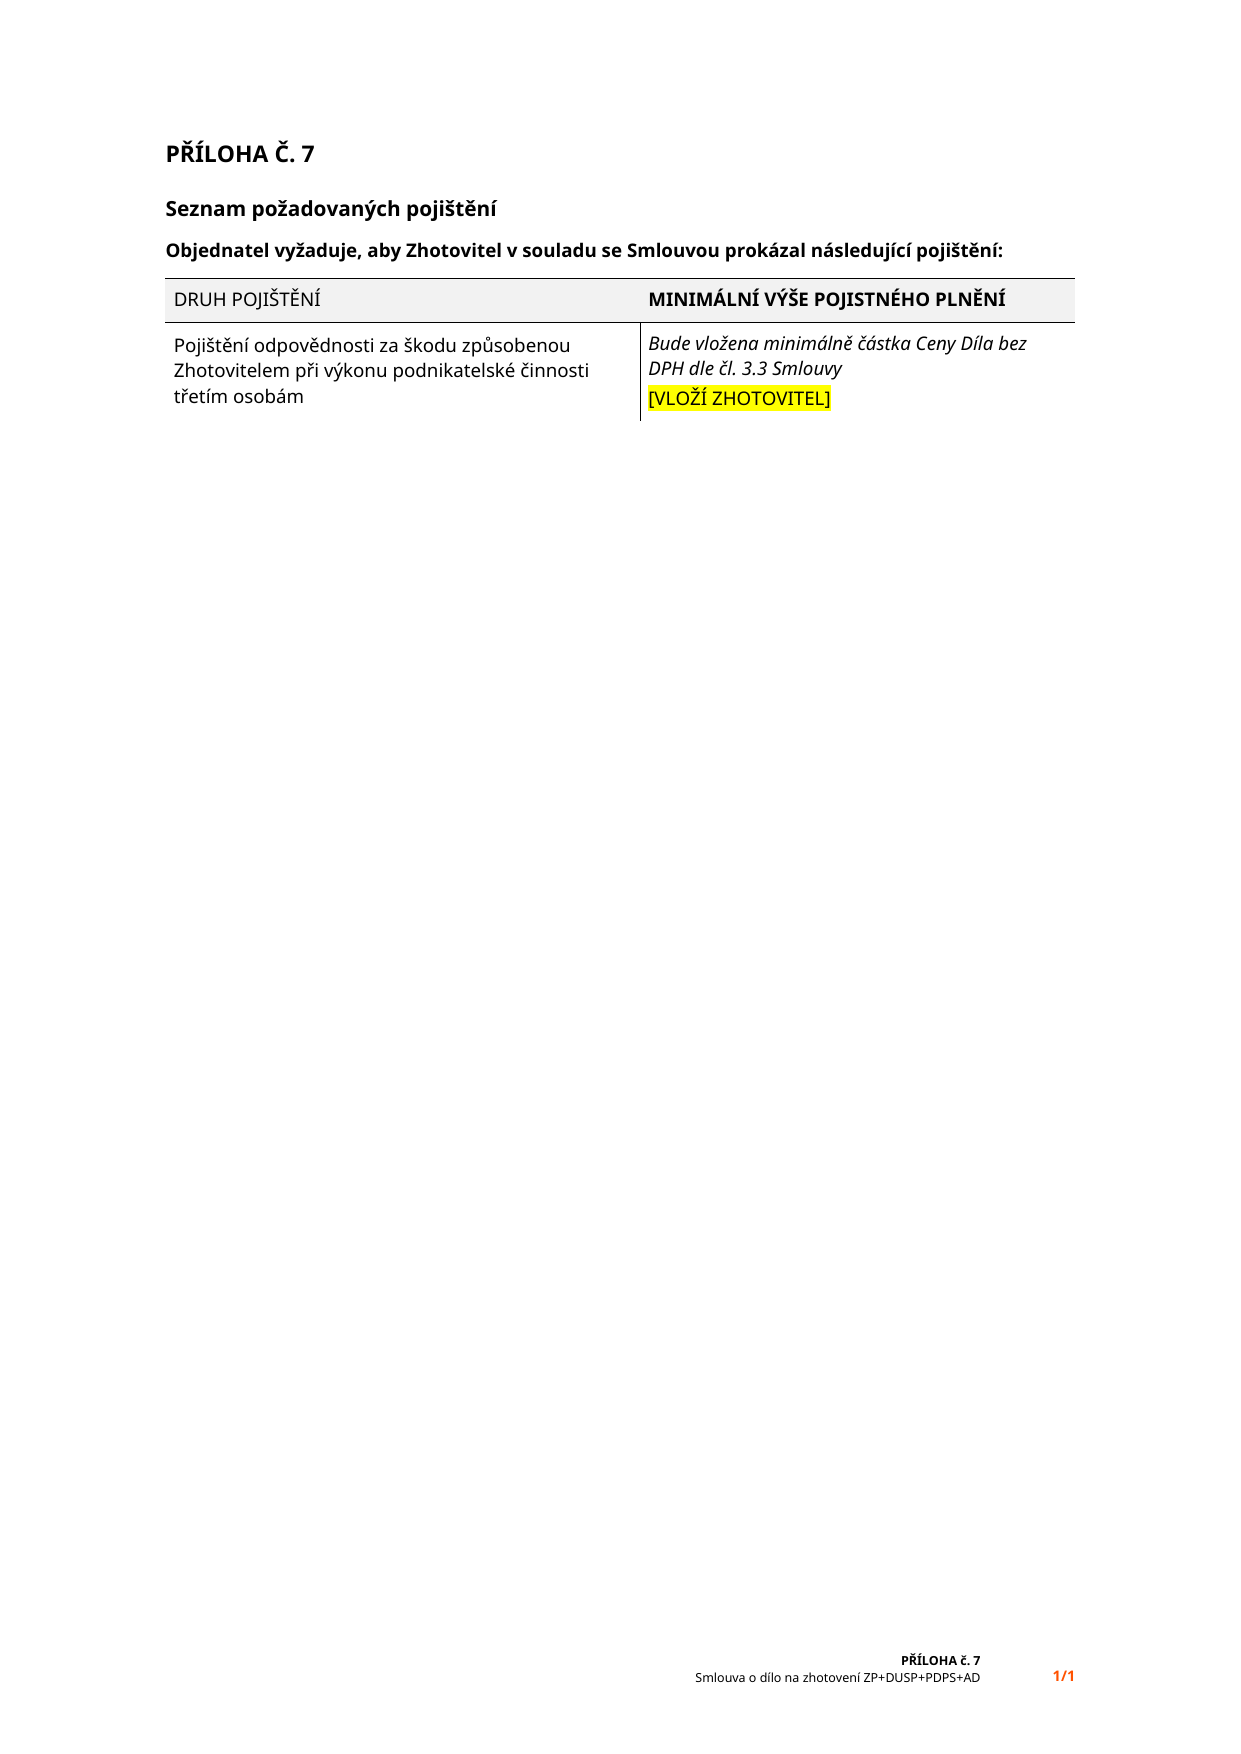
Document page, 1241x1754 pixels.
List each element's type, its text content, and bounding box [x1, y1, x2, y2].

table_header MINIMÁLNÍ VÝŠE POJISTNÉHO PLNĚNÍ [640, 279, 1075, 322]
text Příloha č. 7 [165, 138, 1075, 170]
table_header DRUH POJIŠTĚNÍ [165, 279, 640, 322]
table_cell Pojištění odpovědnosti za škodu způsobenou Zhotovitelem při výkonu podnikatelské činnosti třetím osobám [165, 323, 640, 421]
table_cell Bude vložena minimálně částka Ceny Díla bez DPH dle čl. 3.3 Smlouvy [VLOŽÍ ZHOTOVITEL] [641, 323, 1075, 421]
text Seznam požadovaných pojištění [165, 194, 1075, 222]
text Objednatel vyžaduje, aby Zhotovitel v souladu se Smlouvou prokázal následující pojištění: [165, 237, 1075, 263]
